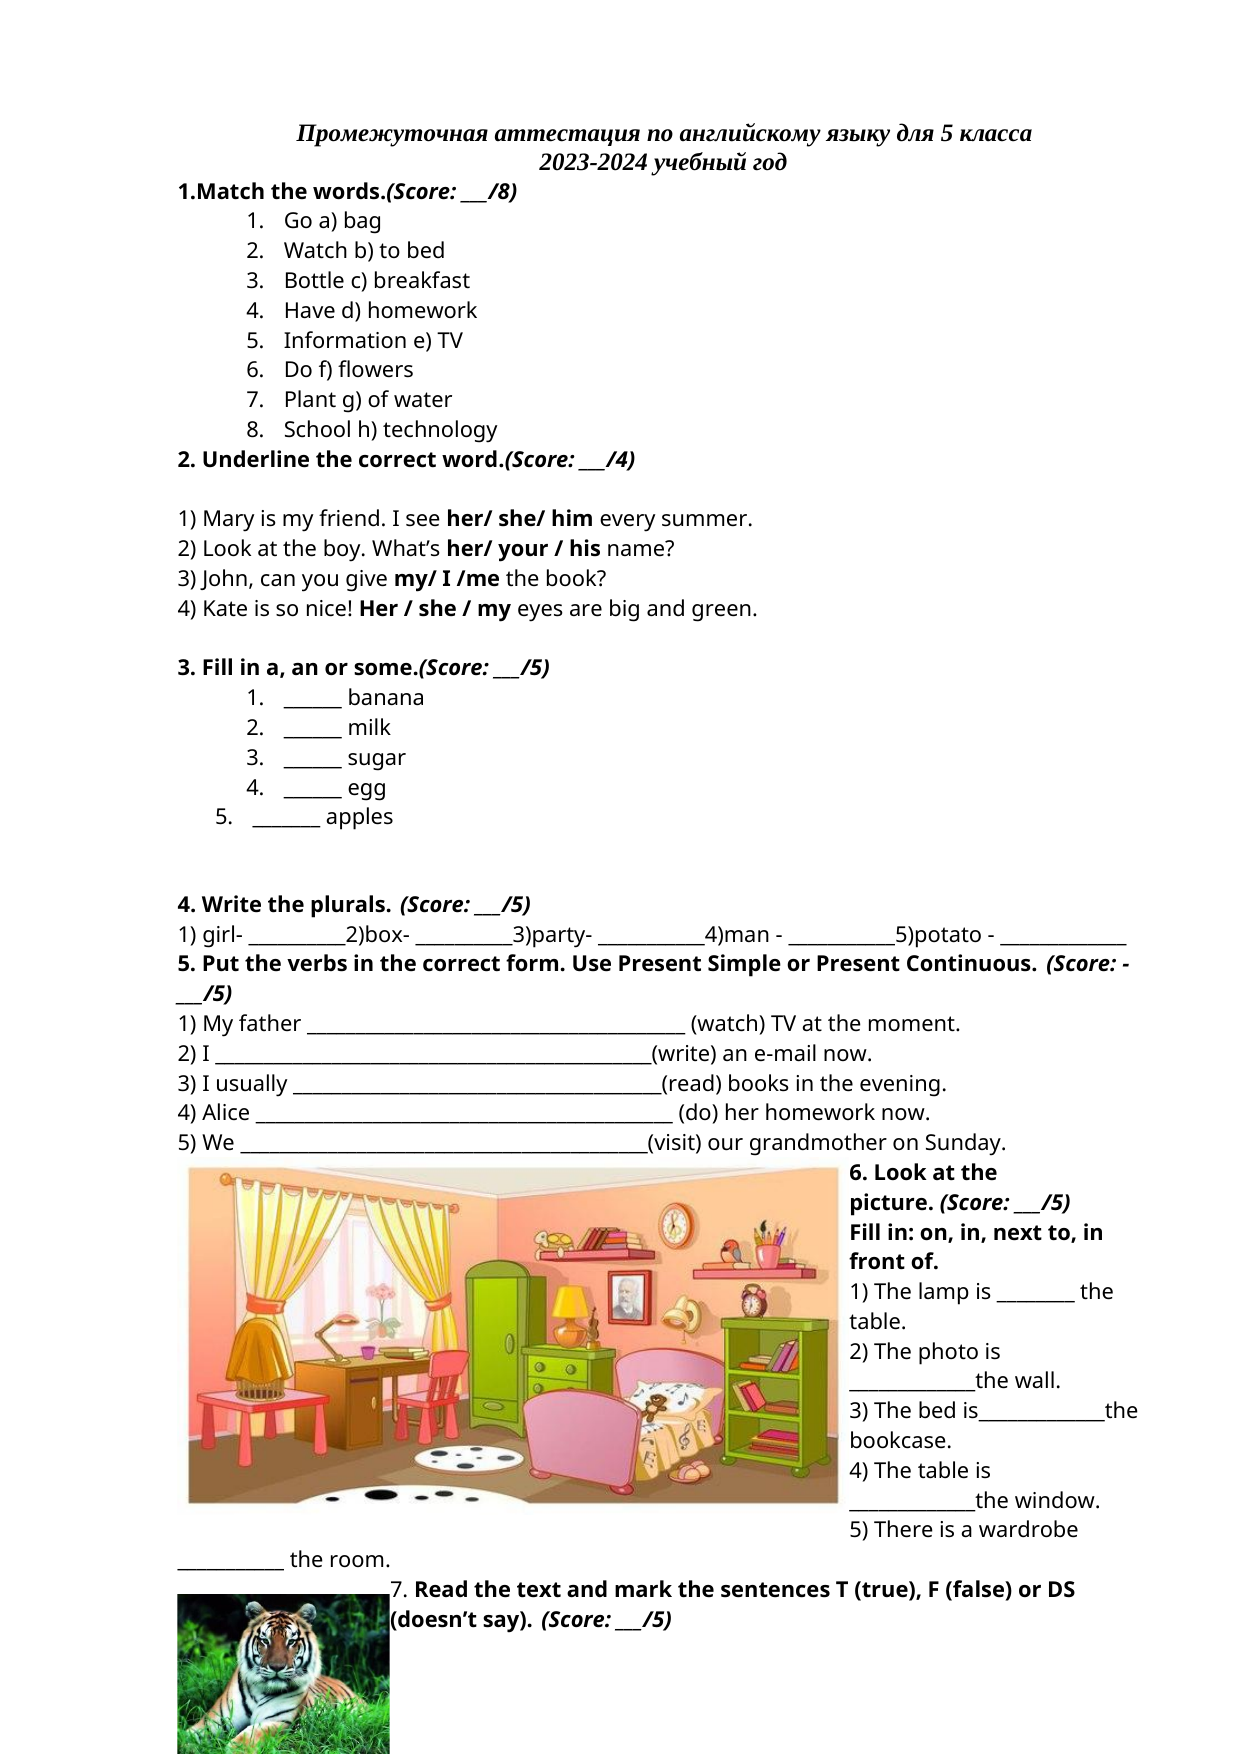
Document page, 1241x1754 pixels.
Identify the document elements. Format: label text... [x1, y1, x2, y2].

list Have d) homework [246, 295, 1152, 324]
list Bottle c) breakfast [246, 265, 1152, 295]
text 2. Underline the correct word.(Score: ___/4) [177, 444, 1152, 473]
picture [177, 1594, 390, 1754]
list ______ sugar [246, 742, 1152, 771]
list Information e) TV [246, 324, 1152, 354]
list Watch b) to bed [246, 235, 1152, 265]
text 6. Look at the picture. (Score: ___/5) [849, 1157, 1152, 1217]
list Go a) bag [246, 205, 1152, 235]
list Plant g) of water [246, 384, 1152, 414]
list Do f) flowers [246, 354, 1152, 384]
list ______ banana [246, 682, 1152, 712]
text 4) Alice ___________________________________________ (do) her homework now. [177, 1097, 1152, 1127]
text 1) Mary is my friend. I see her/ she/ him every summer. [177, 503, 1152, 533]
text Промежуточная аттестация по английскому языку для 5 класса [177, 118, 1152, 147]
text 4) The table is _____________the window. [849, 1455, 1152, 1514]
picture [177, 1157, 849, 1515]
text 4) Kate is so nice! Her / she / my eyes are big and green. [177, 593, 1152, 622]
list _______ apples [215, 801, 1152, 831]
text 2) The photo is _____________the wall. [849, 1336, 1152, 1395]
text Fill in: on, in, next to, in front of. [849, 1217, 1152, 1276]
text 3) I usually ______________________________________(read) books in the evening. [177, 1068, 1152, 1097]
text 5. Put the verbs in the correct form. Use Present Simple or Present Continuous. (Score: ___/5) [177, 948, 1152, 1008]
text 3) The bed is_____________the bookcase. [849, 1395, 1152, 1455]
list ______ egg [246, 771, 1152, 801]
text 3. Fill in a, an or some.(Score: ___/5) [177, 652, 1152, 682]
text 7. Read the text and mark the sentences T (true), F (false) or DS (doesn’t say). (Score: ___/5) [177, 1574, 1152, 1634]
text 1) girl- __________2)box- __________3)party- ___________4)man - ___________5)potato - _____________ [177, 919, 1152, 948]
text 4. Write the plurals. (Score: ___/5) [177, 889, 1152, 919]
list ______ milk [246, 712, 1152, 742]
text 2023-2024 учебный год [177, 147, 1152, 176]
text 1) The lamp is ________ the table. [849, 1276, 1152, 1336]
text 2) Look at the boy. What’s her/ your / his name? [177, 533, 1152, 563]
text 3) John, can you give my/ I /me the book? [177, 563, 1152, 593]
text 2) I _____________________________________________(write) an e-mail now. [177, 1038, 1152, 1068]
text 5) We __________________________________________(visit) our grandmother on Sunday. [177, 1127, 1152, 1157]
text 1) My father _______________________________________ (watch) TV at the moment. [177, 1008, 1152, 1038]
text 5) There is a wardrobe ___________ the room. [177, 1514, 1152, 1574]
text 1.Match the words.(Score: ___/8) [177, 176, 1152, 205]
list School h) technology [246, 414, 1152, 444]
